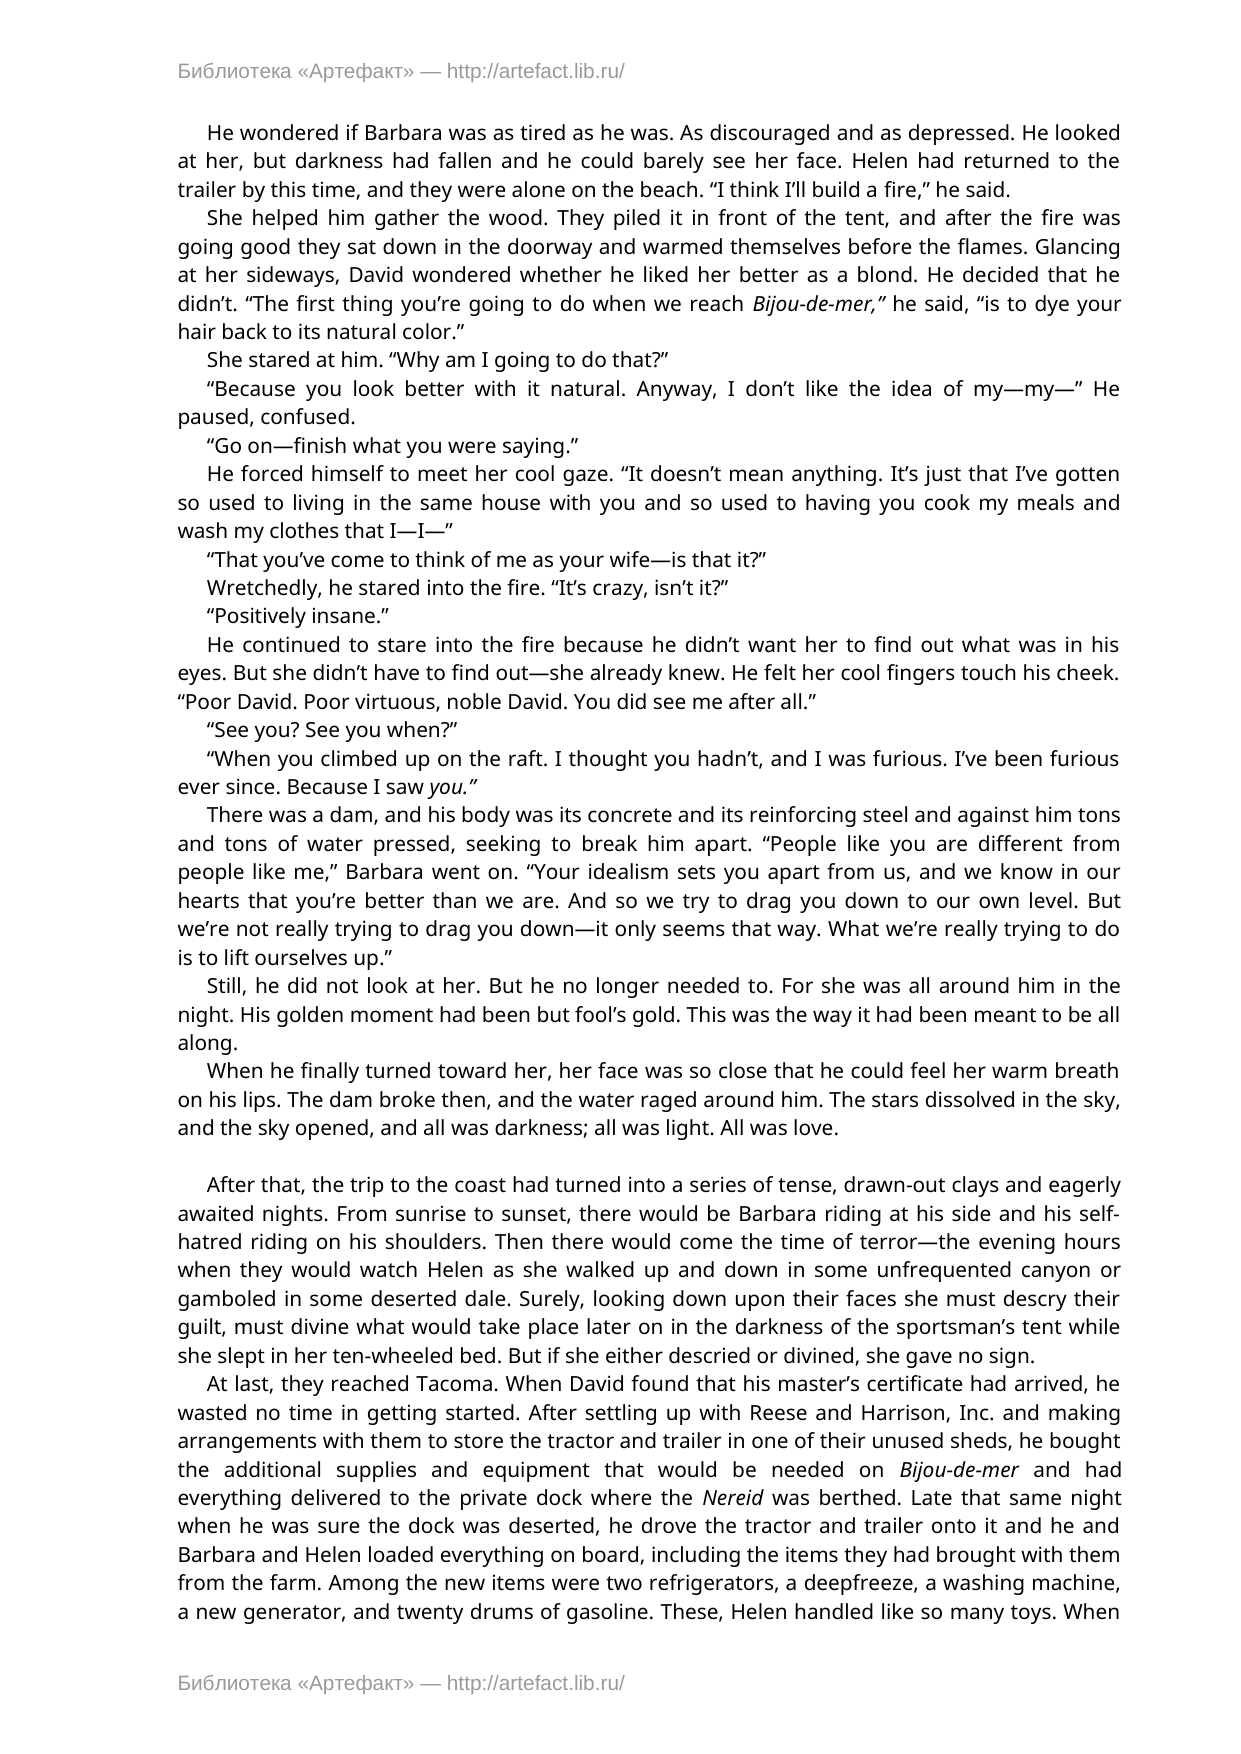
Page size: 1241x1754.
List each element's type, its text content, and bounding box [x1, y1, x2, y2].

text She helped him gather the wood. They piled it in front of the tent, and after the fire was going good they sat down in the doorway and warmed themselves before the flames. Glancing at her sideways, David wondered whether he liked her better as a blond. He decided that he didn’t. “The first thing you’re going to do when we reach Bijou-de-mer,” he said, “is to dye your hair back to its natural color.” [177, 203, 1122, 346]
text “Go on—finish what you were saying.” [177, 431, 1122, 459]
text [177, 1369, 1122, 1625]
text “Positively insane.” [177, 602, 1122, 630]
text She stared at him. “Why am I going to do that?” [177, 346, 1122, 374]
text He forced himself to meet her cool gaze. “It doesn’t mean anything. It’s just that I’ve gotten so used to living in the same house with you and so used to having you cook my meals and wash my clothes that I—I—” [177, 459, 1122, 545]
text He continued to stare into the fire because he didn’t want her to find out what was in his eyes. But she didn’t have to find out—she already knew. He felt her cool fingers touch his cheek. “Poor David. Poor virtuous, noble David. You did see me after all.” [177, 630, 1122, 715]
text “When you climbed up on the raft. I thought you hadn’t, and I was furious. I’ve been furious ever since. Because I saw you.” [177, 744, 1122, 801]
text Wretchedly, he stared into the fire. “It’s crazy, isn’t it?” [177, 573, 1122, 602]
text When he finally turned toward her, her face was so close that he could feel her warm breath on his lips. The dam broke then, and the water raged around him. The stars dissolved in the sky, and the sky opened, and all was darkness; all was light. All was love. [177, 1057, 1122, 1142]
text After that, the trip to the coast had turned into a series of tense, drawn-out clays and eagerly awaited nights. From sunrise to sunset, there would be Barbara riding at his side and his self-hatred riding on his shoulders. Then there would come the time of terror—the evening hours when they would watch Helen as she walked up and down in some unfrequented canyon or gamboled in some deserted dale. Surely, looking down upon their faces she must descry their guilt, must divine what would take place later on in the darkness of the sportsman’s tent while she slept in her ten-wheeled bed. But if she either descried or divined, she gave no sign. [177, 1170, 1122, 1369]
text There was a dam, and his body was its concrete and its reinforcing steel and against him tons and tons of water pressed, seeking to break him apart. “People like you are different from people like me,” Barbara went on. “Your idealism sets you apart from us, and we know in our hearts that you’re better than we are. And so we try to drag you down to our own level. But we’re not really trying to drag you down—it only seems that way. What we’re really trying to do is to lift ourselves up.” [177, 801, 1122, 971]
text “That you’ve come to think of me as your wife—is that it?” [177, 545, 1122, 573]
text “See you? See you when?” [177, 715, 1122, 744]
text “Because you look better with it natural. Anyway, I don’t like the idea of my—my—” He paused, confused. [177, 374, 1122, 431]
text Still, he did not look at her. But he no longer needed to. For she was all around him in the night. His golden moment had been but fool’s gold. This was the way it had been meant to be all along. [177, 971, 1122, 1057]
text He wondered if Barbara was as tired as he was. As discouraged and as depressed. He looked at her, but darkness had fallen and he could barely see her face. Helen had returned to the trailer by this time, and they were alone on the beach. “I think I’ll build a fire,” he said. [177, 118, 1122, 203]
